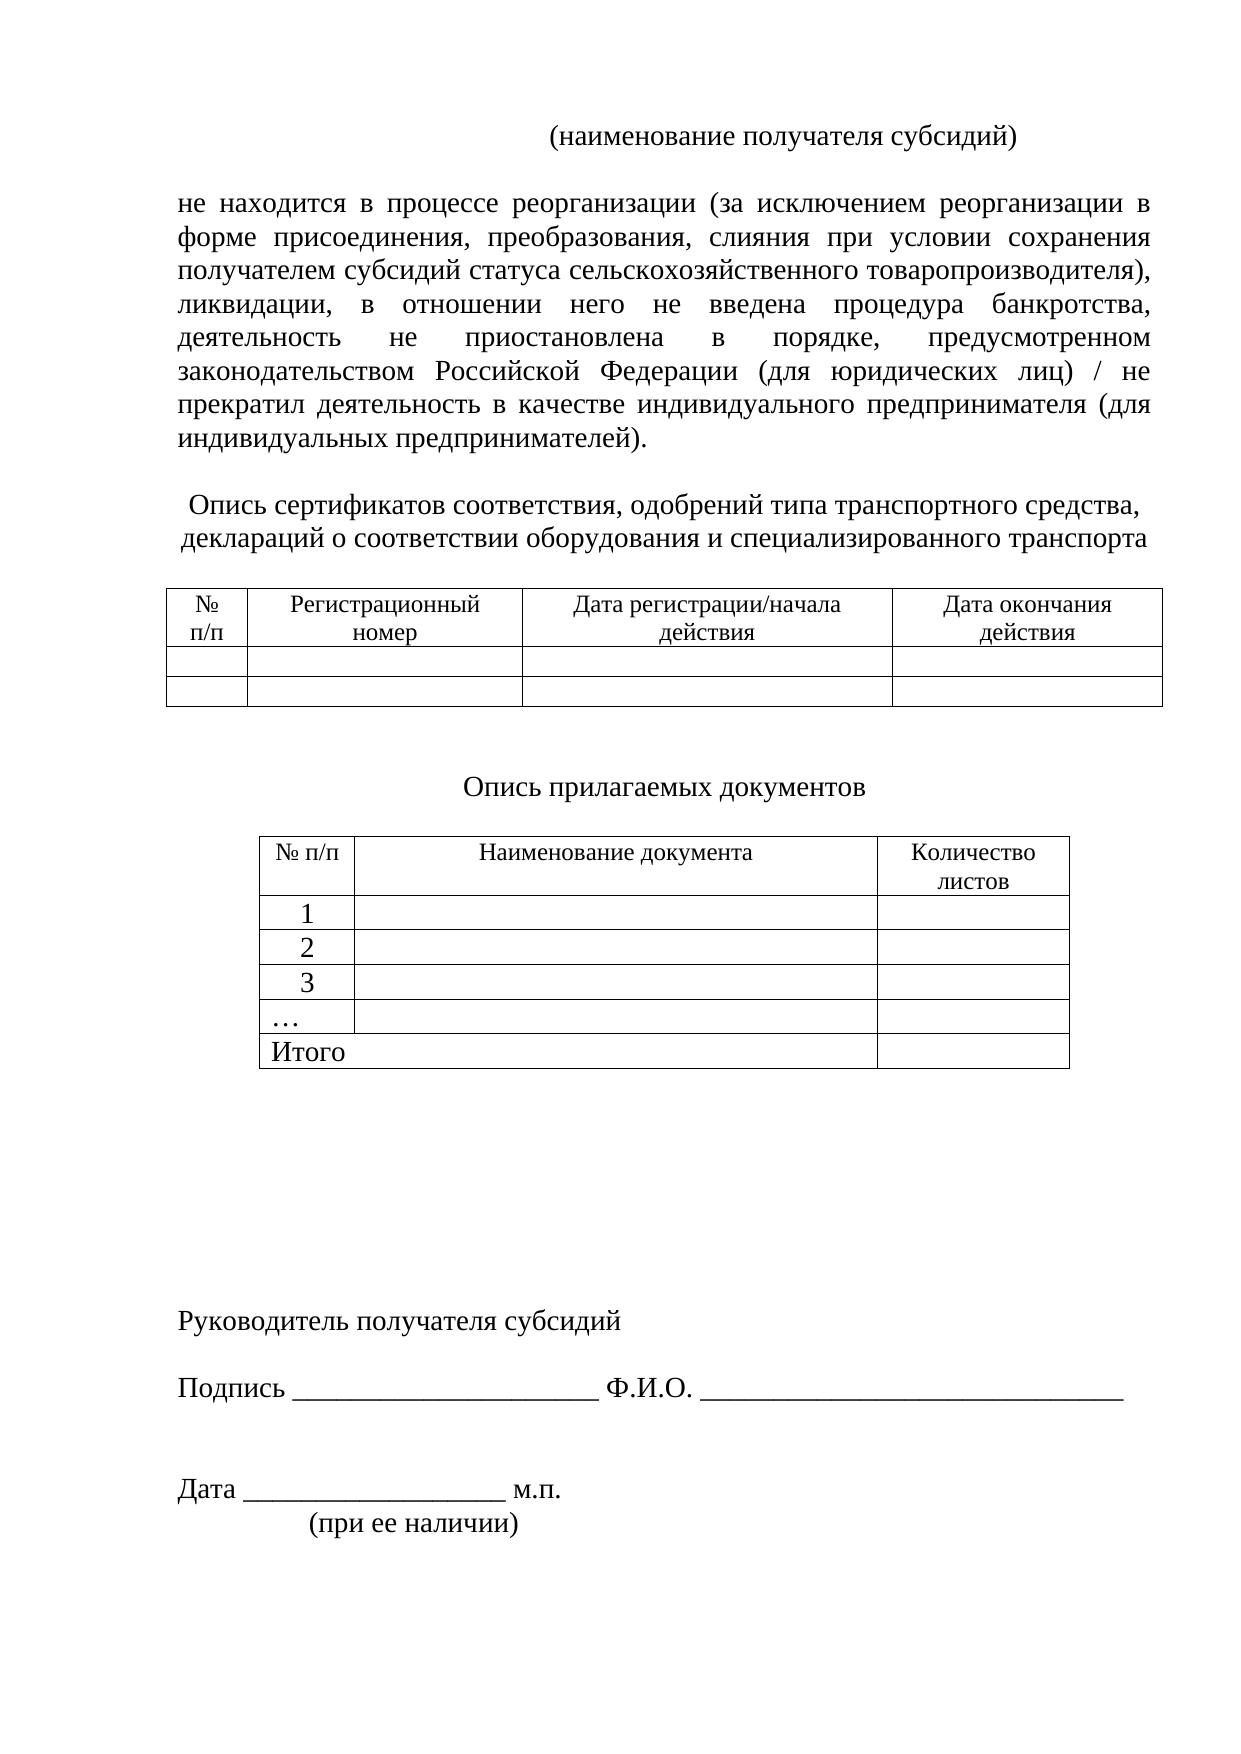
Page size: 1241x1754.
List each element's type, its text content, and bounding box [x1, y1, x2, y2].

table_cell 2 [260, 930, 354, 964]
text не находится в процессе реорганизации (за исключением реорганизации в форме присоединения, преобразования, слияния при условии сохранения получателем субсидий статуса сельскохозяйственного товаропроизводителя), ликвидации, в отношении него не введена процедура банкротства, деятельность не приостановлена в порядке, предусмотренном законодательством Российской Федерации (для юридических лиц) / не прекратил деятельность в качестве индивидуального предпринимателя (для индивидуальных предпринимателей). [177, 185, 1152, 453]
table_cell [355, 1000, 877, 1033]
table_cell … [260, 1000, 354, 1033]
table_cell [893, 677, 1162, 706]
text Опись сертификатов соответствия, одобрений типа транспортного средства, деклараций о соответствии оборудования и специализированного транспорта [177, 487, 1152, 554]
text Дата __________________ м.п. [177, 1471, 1152, 1505]
table_cell [893, 647, 1162, 676]
table_cell [878, 930, 1069, 964]
text Руководитель получателя субсидий [177, 1303, 1152, 1337]
table_cell [167, 677, 247, 706]
table_cell 1 [260, 896, 354, 929]
table_cell [248, 677, 522, 706]
text Подпись _____________________ Ф.И.О. _____________________________ [177, 1371, 1152, 1404]
table_cell [355, 896, 877, 929]
table_header Регистрационный номер [248, 589, 522, 646]
table_cell 3 [260, 965, 354, 998]
table_cell [878, 896, 1069, 929]
table_header Количество листов [878, 837, 1069, 895]
table_cell [248, 647, 522, 676]
text (при ее наличии) [177, 1505, 1152, 1538]
table_header № п/п [167, 589, 247, 646]
table_header Дата окончания действия [893, 589, 1162, 646]
text (наименование получателя субсидий) [177, 118, 1152, 152]
table_cell [878, 965, 1069, 998]
table_cell [523, 677, 892, 706]
table_cell Итого [260, 1034, 877, 1068]
table_header Дата регистрации/начала действия [523, 589, 892, 646]
table_cell [355, 965, 877, 998]
table_cell [878, 1034, 1069, 1068]
table_header Наименование документа [355, 837, 877, 895]
table_cell [523, 647, 892, 676]
table_cell [355, 930, 877, 964]
text Опись прилагаемых документов [177, 769, 1152, 803]
table_cell [878, 1000, 1069, 1033]
table_cell [167, 647, 247, 676]
table_header № п/п [260, 837, 354, 895]
